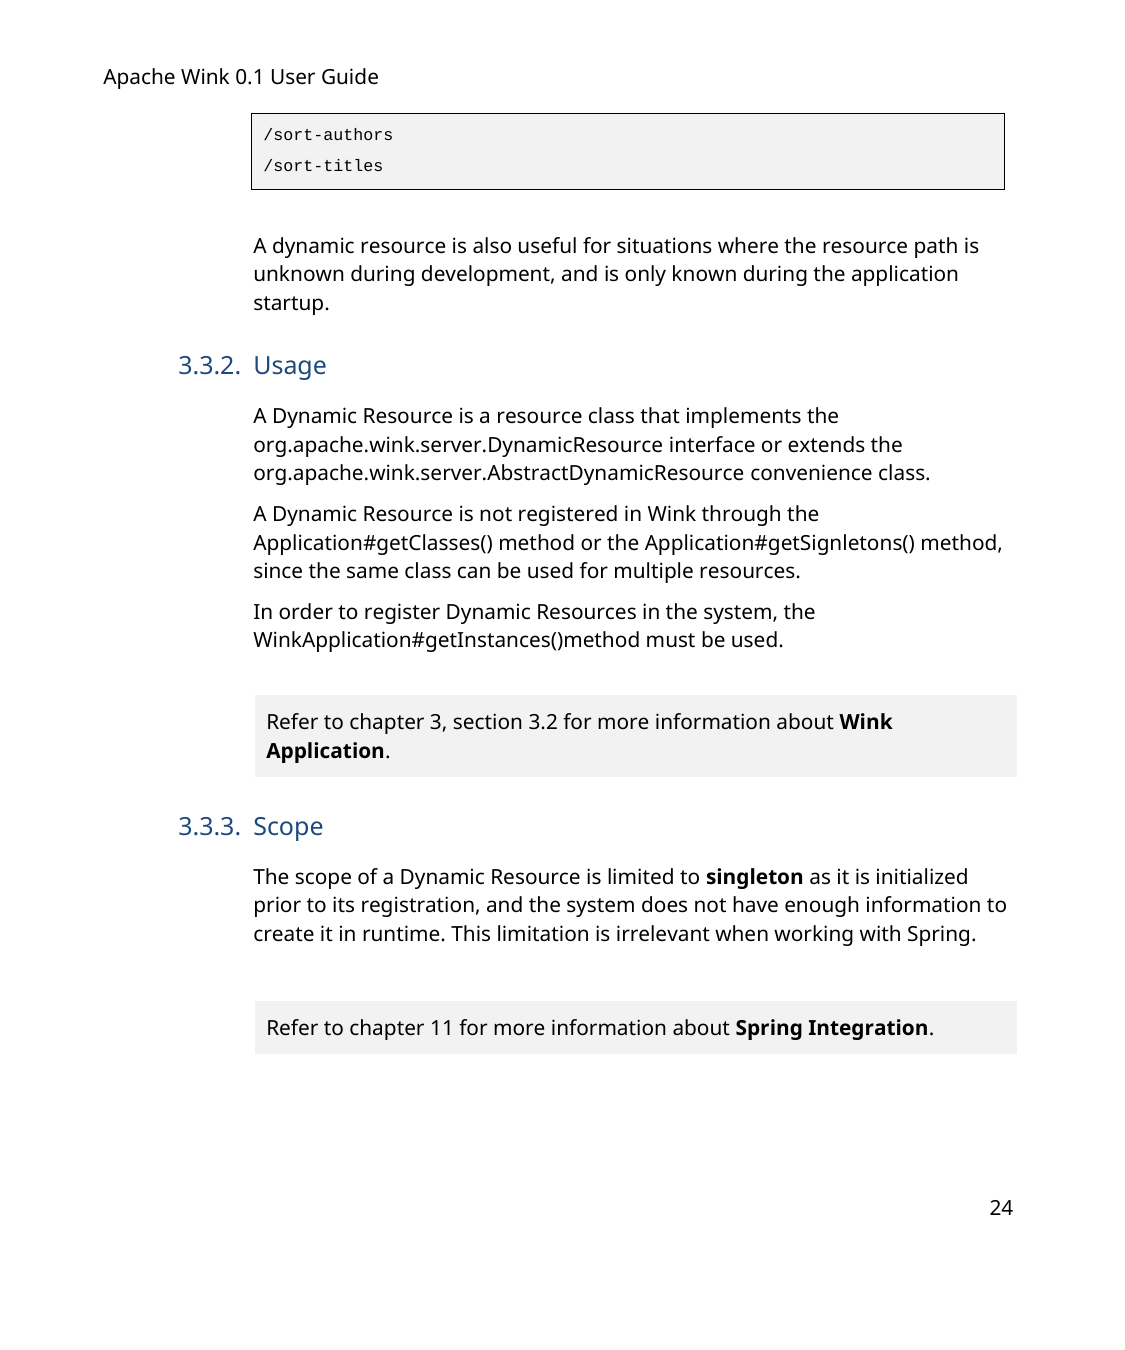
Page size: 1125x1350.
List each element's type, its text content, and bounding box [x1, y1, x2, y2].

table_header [252, 114, 1004, 189]
text A Dynamic Resource is not registered in Wink through the Application#getClasses() method or the Application#getSignletons() method, since the same class can be used for multiple resources. [253, 499, 1022, 584]
text In order to register Dynamic Resources in the system, the WinkApplication#getInstances()method must be used. [253, 597, 1022, 682]
text A Dynamic Resource is a resource class that implements the org.apache.wink.server.DynamicResource interface or extends the org.apache.wink.server.AbstractDynamicResource convenience class. [253, 401, 1022, 487]
text Usage [178, 349, 1022, 381]
text A dynamic resource is also useful for situations where the resource path is unknown during development, and is only known during the application startup. [253, 202, 1022, 316]
text Scope [178, 810, 1022, 841]
text The scope of a Dynamic Resource is limited to singleton as it is initialized prior to its registration, and the system does not have enough information to create it in runtime. This limitation is irrelevant when working with Spring. [253, 862, 1022, 947]
table_header Refer to chapter ‎11 for more information about Spring Integration. [255, 1001, 1017, 1054]
table_header Refer to chapter 3, section ‎3.2 for more information about Wink Application. [255, 695, 1017, 777]
